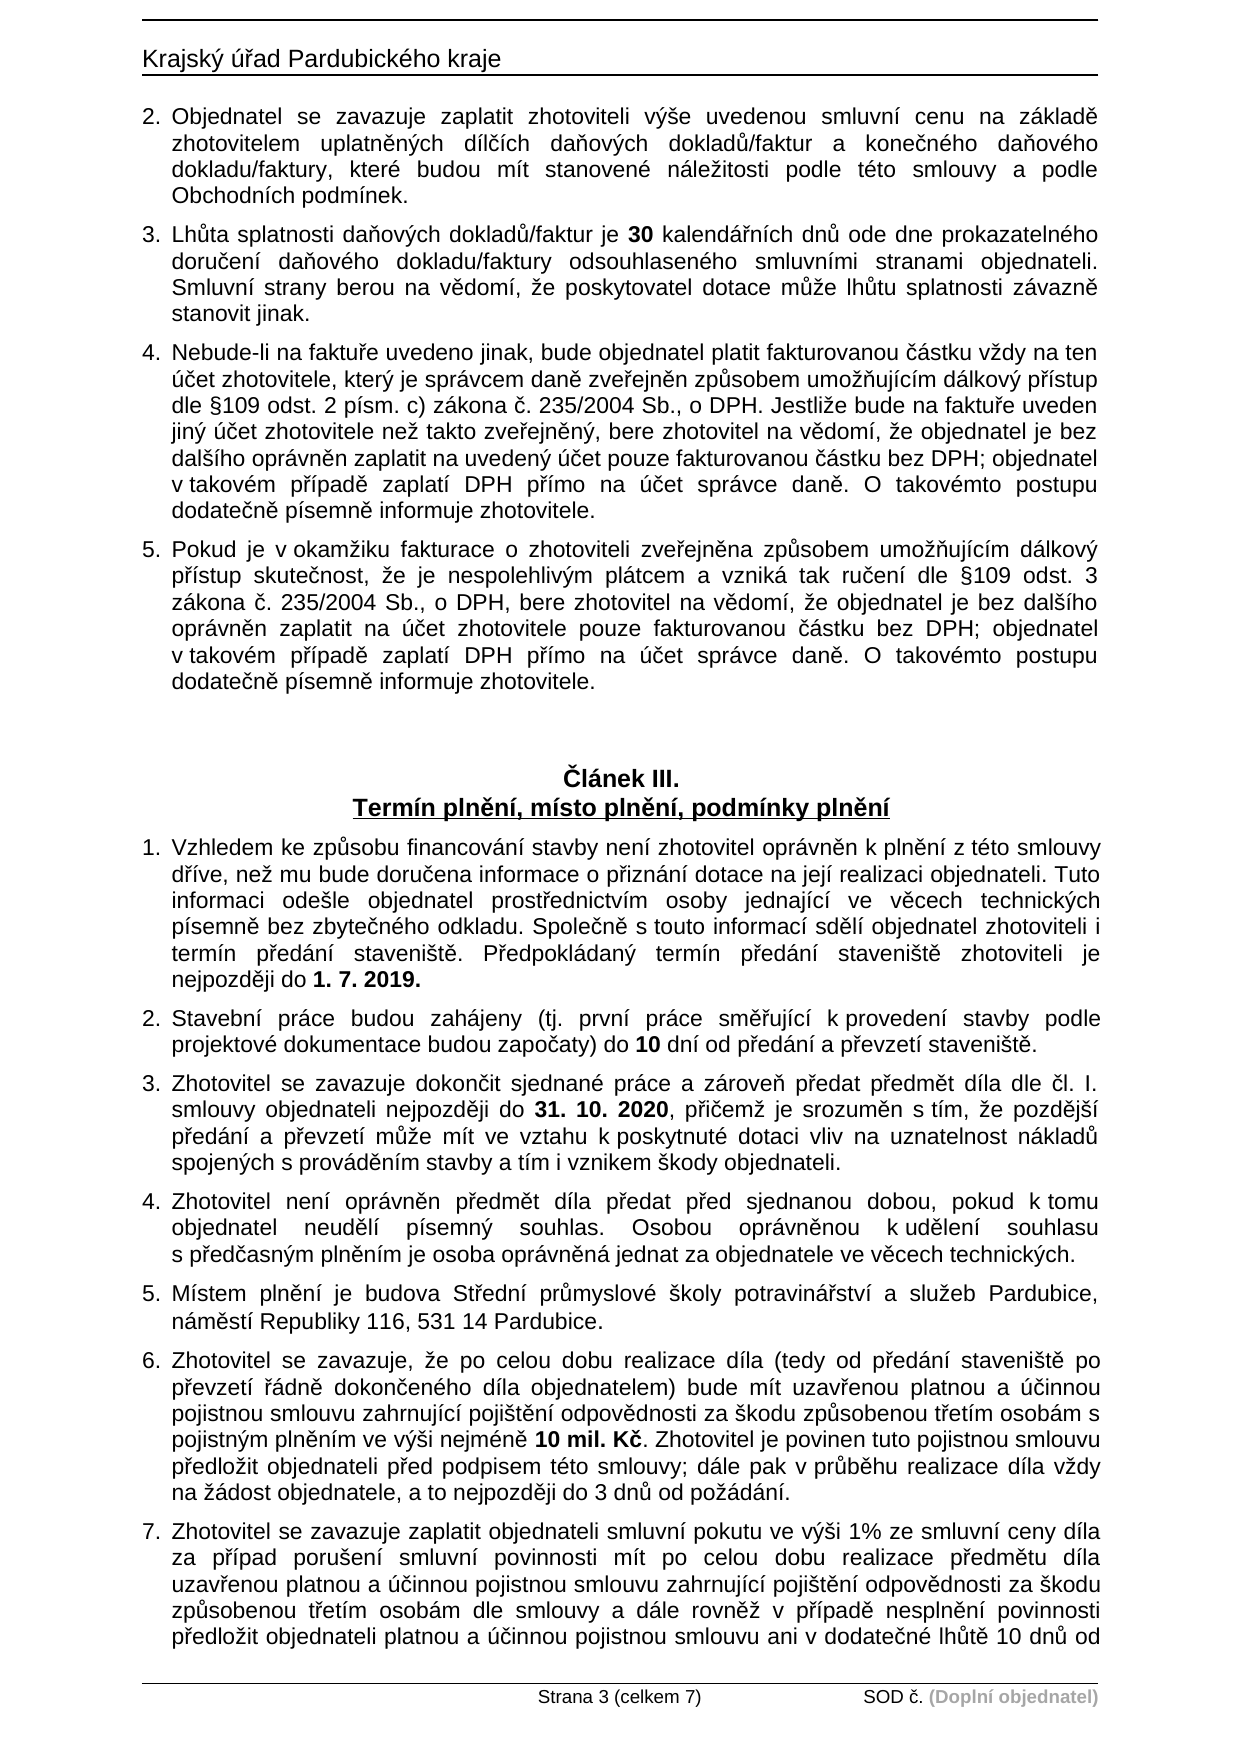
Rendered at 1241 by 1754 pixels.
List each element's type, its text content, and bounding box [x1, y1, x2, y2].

list Zhotovitel se zavazuje, že po celou dobu realizace díla (tedy od předání staveniště po převzetí řádně dokončeného díla objednatelem) bude mít uzavřenou platnou a účinnou pojistnou smlouvu zahrnující pojištění odpovědnosti za škodu způsobenou třetím osobám s pojistným plněním ve výši nejméně 10 mil. Kč. Zhotovitel je povinen tuto pojistnou smlouvu předložit objednateli před podpisem této smlouvy; dále pak v průběhu realizace díla vždy na žádost objednatele, a to nejpozději do 3 dnů od požádání. [142, 1347, 1101, 1505]
text 2. Objednatel se zavazuje zaplatit zhotoviteli výše uvedenou smluvní cenu na základě zhotovitelem uplatněných dílčích daňových dokladů/faktur a konečného daňového dokladu/faktury, které budou mít stanovené náležitosti podle této smlouvy a podle Obchodních podmínek. [142, 103, 1098, 209]
text Termín plnění, místo plnění, podmínky plnění [142, 793, 1101, 822]
list Vzhledem ke způsobu financování stavby není zhotovitel oprávněn k plnění z této smlouvy dříve, než mu bude doručena informace o přiznání dotace na její realizaci objednateli. Tuto informaci odešle objednatel prostřednictvím osoby jednající ve věcech technických písemně bez zbytečného odkladu. Společně s touto informací sdělí objednatel zhotoviteli i termín předání staveniště. Předpokládaný termín předání staveniště zhotoviteli je nejpozději do 1. 7. 2019. [142, 834, 1101, 992]
list Stavební práce budou zahájeny (tj. první práce směřující k provedení stavby podle projektové dokumentace budou započaty) do 10 dní od předání a převzetí staveniště. [142, 1005, 1101, 1058]
text 4. Nebude-li na faktuře uvedeno jinak, bude objednatel platit fakturovanou částku vždy na ten účet zhotovitele, který je správcem daně zveřejněn způsobem umožňujícím dálkový přístup dle §109 odst. 2 písm. c) zákona č. 235/2004 Sb., o DPH. Jestliže bude na faktuře uveden jiný účet zhotovitele než takto zveřejněný, bere zhotovitel na vědomí, že objednatel je bez dalšího oprávněn zaplatit na uvedený účet pouze fakturovanou částku bez DPH; objednatel v takovém případě zaplatí DPH přímo na účet správce daně. O takovémto postupu dodatečně písemně informuje zhotovitele. [142, 339, 1098, 524]
list Místem plnění je budova Střední průmyslové školy potravinářství a služeb Pardubice, náměstí Republiky 116, 531 14 Pardubice. [142, 1279, 1098, 1335]
text 3. Lhůta splatnosti daňových dokladů/faktur je 30 kalendářních dnů ode dne prokazatelného doručení daňového dokladu/faktury odsouhlaseného smluvními stranami objednateli. Smluvní strany berou na vědomí, že poskytovatel dotace může lhůtu splatnosti závazně stanovit jinak. [142, 221, 1098, 327]
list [142, 1518, 1101, 1649]
text Článek III. [142, 764, 1101, 793]
list Zhotovitel se zavazuje dokončit sjednané práce a zároveň předat předmět díla dle čl. I. smlouvy objednateli nejpozději do 31. 10. 2020, přičemž je srozuměn s tím, že pozdější předání a převzetí může mít ve vztahu k poskytnuté dotaci vliv na uznatelnost nákladů spojených s prováděním stavby a tím i vznikem škody objednateli. [142, 1070, 1098, 1176]
text 5. Pokud je v okamžiku fakturace o zhotoviteli zveřejněna způsobem umožňujícím dálkový přístup skutečnost, že je nespolehlivým plátcem a vzniká tak ručení dle §109 odst. 3 zákona č. 235/2004 Sb., o DPH, bere zhotovitel na vědomí, že objednatel je bez dalšího oprávněn zaplatit na účet zhotovitele pouze fakturovanou částku bez DPH; objednatel v takovém případě zaplatí DPH přímo na účet správce daně. O takovémto postupu dodatečně písemně informuje zhotovitele. [142, 536, 1098, 694]
list Zhotovitel není oprávněn předmět díla předat před sjednanou dobou, pokud k tomu objednatel neudělí písemný souhlas. Osobou oprávněnou k udělení souhlasu s předčasným plněním je osoba oprávněná jednat za objednatele ve věcech technických. [142, 1188, 1098, 1267]
